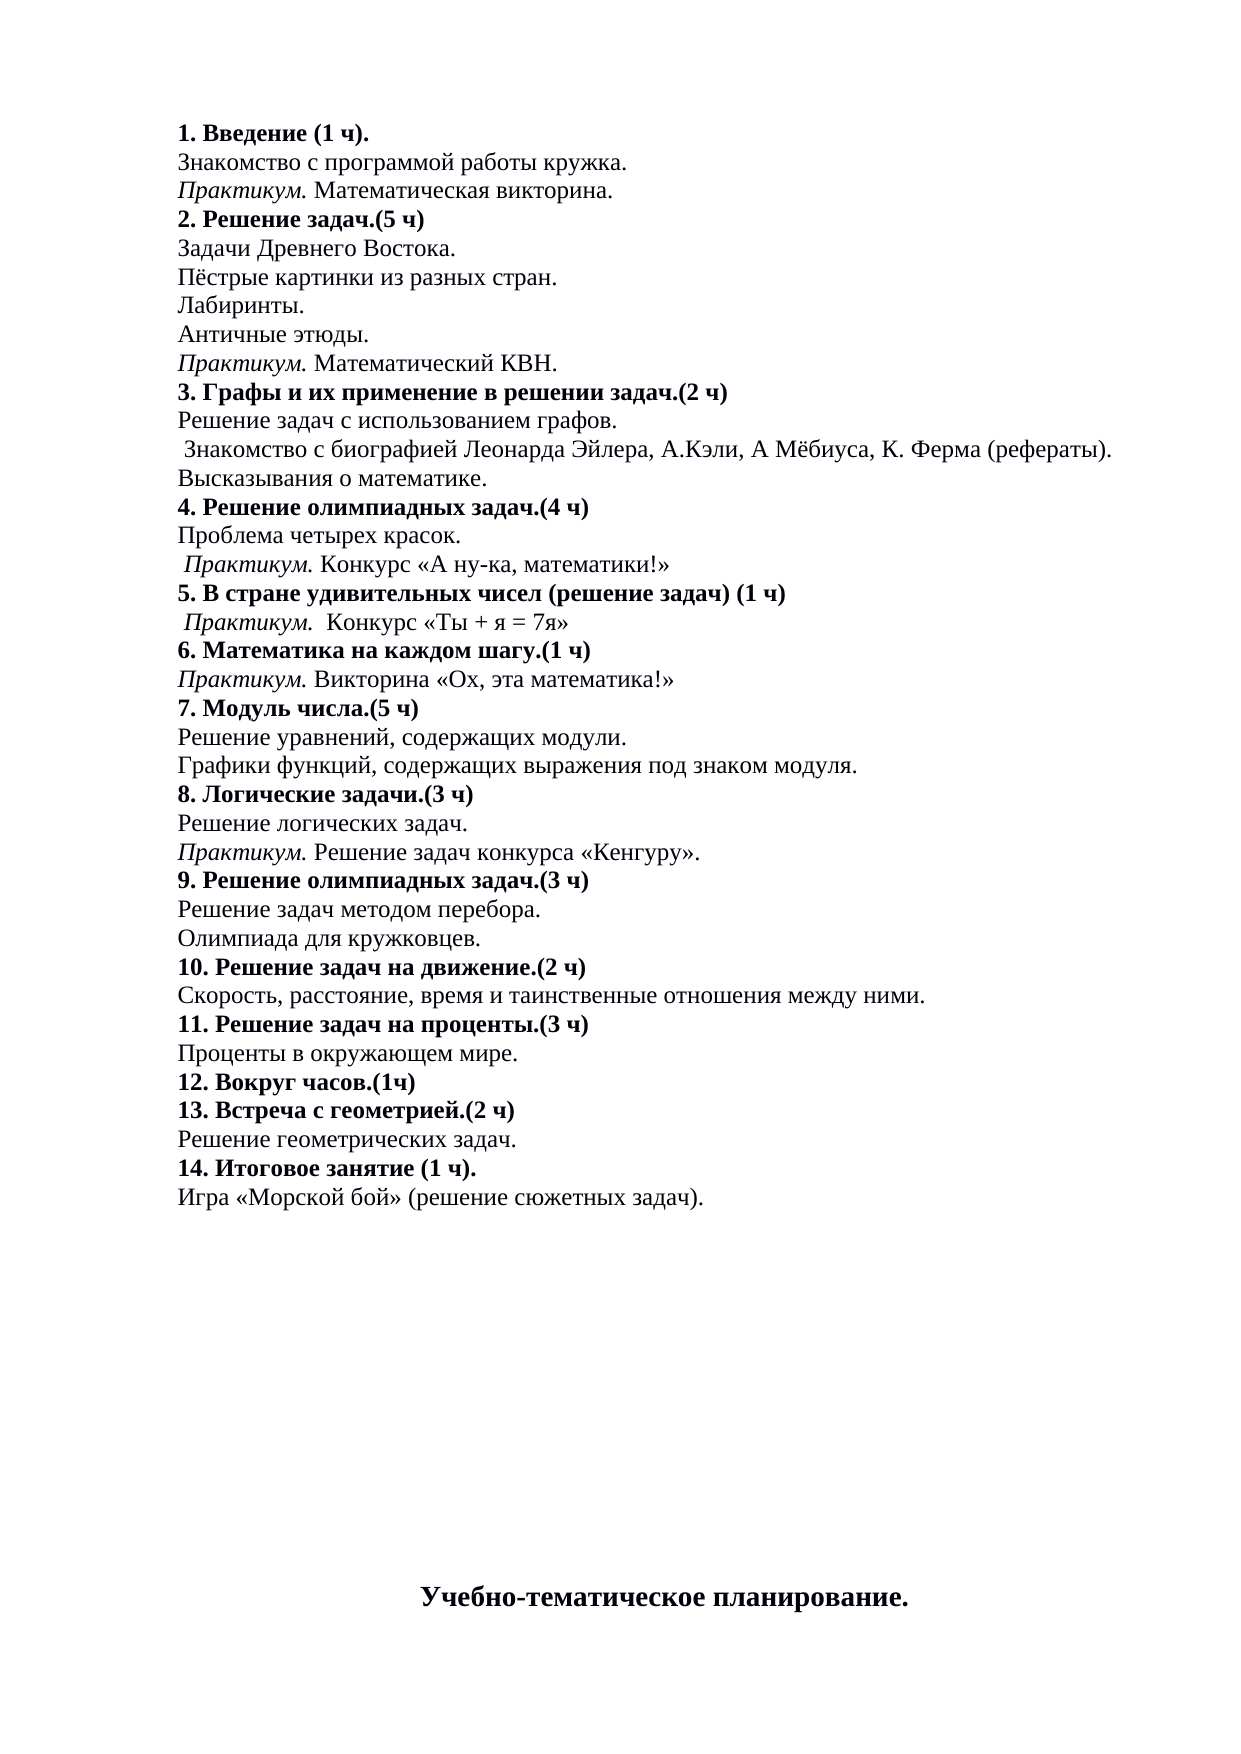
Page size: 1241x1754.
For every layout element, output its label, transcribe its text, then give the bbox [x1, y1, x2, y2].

text Скорость, расстояние, время и таинственные отношения между ними. [177, 981, 1152, 1009]
text Олимпиада для кружковцев. [177, 923, 1152, 952]
text 1. Введение (1 ч). [177, 118, 1152, 147]
text Лабиринты. [177, 291, 1152, 319]
text Знакомство с биографией Леонарда Эйлера, А.Кэли, А Мёбиуса, К. Ферма (рефераты). [177, 434, 1152, 463]
text 7. Модуль числа.(5 ч) [177, 693, 1152, 722]
text Практикум. Решение задач конкурса «Кенгуру». [177, 837, 1152, 866]
text 13. Встреча с геометрией.(2 ч) [177, 1096, 1152, 1124]
text Решение задач с использованием графов. [177, 406, 1152, 434]
text Учебно-тематическое планирование. [177, 1579, 1152, 1613]
text Высказывания о математике. [177, 463, 1152, 492]
text 2. Решение задач.(5 ч) [177, 204, 1152, 233]
text 9. Решение олимпиадных задач.(3 ч) [177, 866, 1152, 894]
text Решение задач методом перебора. [177, 894, 1152, 923]
text Практикум. Математическая викторина. [177, 176, 1152, 204]
text 6. Математика на каждом шагу.(1 ч) [177, 636, 1152, 664]
text Знакомство с программой работы кружка. [177, 147, 1152, 176]
text 12. Вокруг часов.(1ч) [177, 1067, 1152, 1096]
text 10. Решение задач на движение.(2 ч) [177, 952, 1152, 981]
text 3. Графы и их применение в решении задач.(2 ч) [177, 377, 1152, 406]
text 4. Решение олимпиадных задач.(4 ч) [177, 492, 1152, 521]
text Практикум. Конкурс «Ты + я = 7я» [177, 607, 1152, 636]
text 11. Решение задач на проценты.(3 ч) [177, 1009, 1152, 1038]
text Практикум. Математический КВН. [177, 348, 1152, 377]
text 14. Итоговое занятие (1 ч). [177, 1153, 1152, 1182]
text Проценты в окружающем мире. [177, 1038, 1152, 1067]
text Решение геометрических задач. [177, 1124, 1152, 1153]
text Решение логических задач. [177, 808, 1152, 837]
text 8. Логические задачи.(3 ч) [177, 779, 1152, 808]
text Игра «Морской бой» (решение сюжетных задач). [177, 1182, 1152, 1211]
text Практикум. Викторина «Ох, эта математика!» [177, 664, 1152, 693]
text Проблема четырех красок. [177, 521, 1152, 549]
text Античные этюды. [177, 319, 1152, 348]
text Графики функций, содержащих выражения под знаком модуля. [177, 751, 1152, 779]
text Практикум. Конкурс «А ну-ка, математики!» [177, 549, 1152, 578]
text Пёстрые картинки из разных стран. [177, 262, 1152, 291]
text Задачи Древнего Востока. [177, 233, 1152, 262]
text 5. В стране удивительных чисел (решение задач) (1 ч) [177, 578, 1152, 607]
text Решение уравнений, содержащих модули. [177, 722, 1152, 751]
